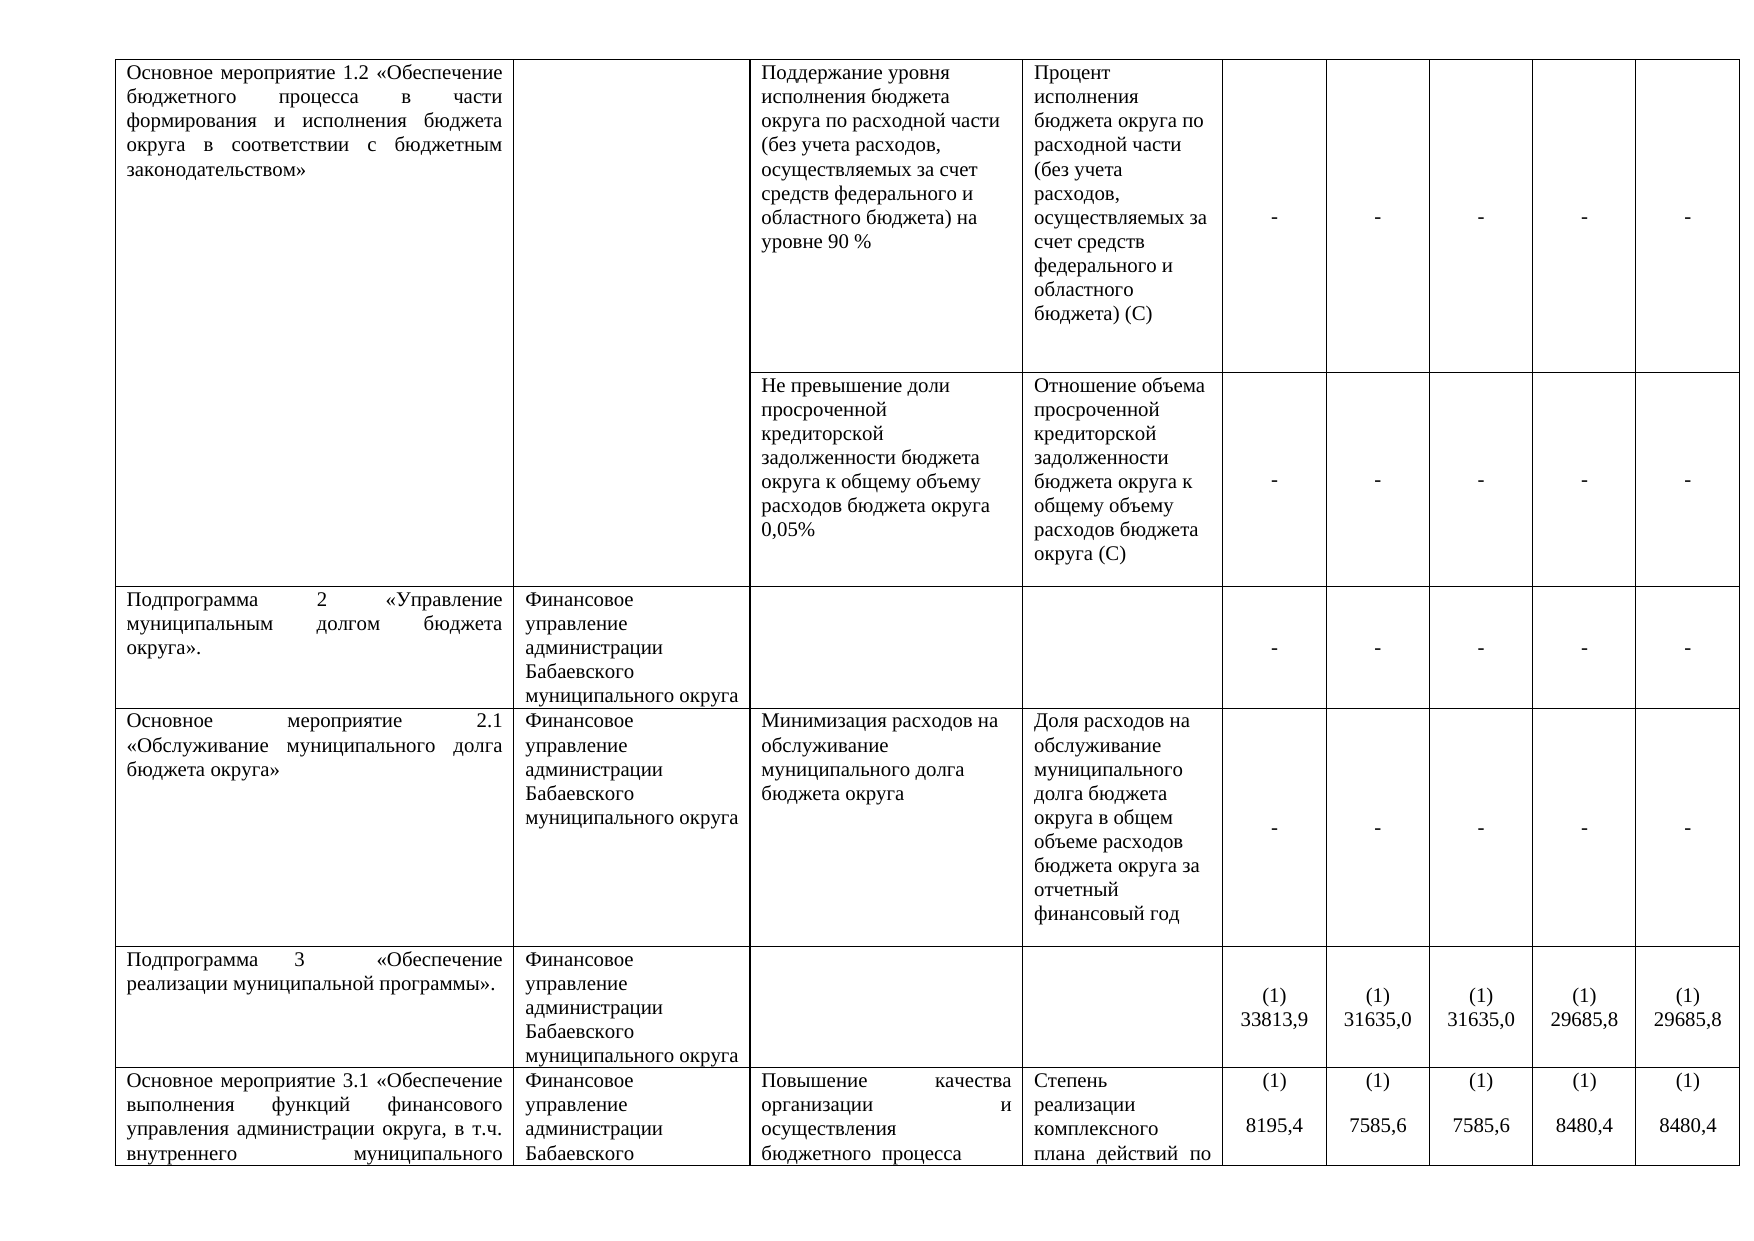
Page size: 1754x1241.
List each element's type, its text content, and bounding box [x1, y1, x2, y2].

table_cell Поддержание уровня исполнения бюджета округа по расходной части (без учета расходов, осуществляемых за счет средств федерального и областного бюджета) на уровне 90 % [751, 60, 1022, 372]
table_cell Основное мероприятие 1.2 «Обеспечение бюджетного процесса в части формирования и исполнения бюджета округа в соответствии с бюджетным законодательством» [116, 60, 513, 586]
table_cell - [1223, 373, 1326, 586]
table_cell Финансовое управление администрации Бабаевского муниципального округа [514, 709, 749, 946]
table_cell (1) 8480,4 [1636, 1068, 1739, 1164]
table_cell - [1636, 709, 1739, 946]
table_cell (1) 8480,4 [1533, 1068, 1635, 1164]
table_cell - [1223, 709, 1326, 946]
table_cell - [1430, 373, 1532, 586]
table_cell (1) 7585,6 [1327, 1068, 1429, 1164]
table_cell Финансовое управление администрации Бабаевского муниципального округа [514, 947, 749, 1067]
table_cell - [1430, 587, 1532, 707]
table_cell - [1430, 60, 1532, 372]
table_cell (1) 31635,0 [1327, 947, 1429, 1067]
table_cell [751, 947, 1022, 1067]
table_cell [751, 587, 1022, 707]
table_cell Минимизация расходов на обслуживание муниципального долга бюджета округа [751, 709, 1022, 946]
table_cell (1) 33813,9 [1223, 947, 1326, 1067]
table_cell Подпрограмма 2 «Управление муниципальным долгом бюджета округа». [116, 587, 513, 707]
table_cell - [1327, 373, 1429, 586]
table_cell - [1533, 587, 1635, 707]
table_cell - [1223, 60, 1326, 372]
table_cell - [1533, 709, 1635, 946]
table_cell - [1327, 709, 1429, 946]
table_cell - [1430, 709, 1532, 946]
table_cell Основное мероприятие 2.1 «Обслуживание муниципального долга бюджета округа» [116, 709, 513, 946]
table_cell - [1636, 60, 1739, 372]
table_cell (1) 8195,4 [1223, 1068, 1326, 1164]
table_cell - [1636, 373, 1739, 586]
table_cell [1023, 947, 1222, 1067]
table_cell [1023, 587, 1222, 707]
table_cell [116, 1068, 513, 1164]
table_cell - [1223, 587, 1326, 707]
table_cell Процент исполнения бюджета округа по расходной части (без учета расходов, осуществляемых за счет средств федерального и областного бюджета) (С) [1023, 60, 1222, 372]
table_cell Не превышение доли просроченной кредиторской задолженности бюджета округа к общему объему расходов бюджета округа 0,05% [751, 373, 1022, 586]
table_cell - [1327, 60, 1429, 372]
table_cell Доля расходов на обслуживание муниципального долга бюджета округа в общем объеме расходов бюджета округа за отчетный финансовый год [1023, 709, 1222, 946]
table_cell - [1327, 587, 1429, 707]
table_cell (1) 29685,8 [1533, 947, 1635, 1067]
table_cell (1) 29685,8 [1636, 947, 1739, 1067]
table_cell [751, 1068, 1022, 1164]
table_cell Отношение объема просроченной кредиторской задолженности бюджета округа к общему объему расходов бюджета округа (С) [1023, 373, 1222, 586]
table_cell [1023, 1068, 1222, 1164]
table_cell - [1533, 373, 1635, 586]
table_cell Финансовое управление администрации Бабаевского муниципального округа [514, 587, 749, 707]
table_cell (1) 7585,6 [1430, 1068, 1532, 1164]
table_cell (1) 31635,0 [1430, 947, 1532, 1067]
table_cell Подпрограмма 3 «Обеспечение реализации муниципальной программы». [116, 947, 513, 1067]
table_cell - [1533, 60, 1635, 372]
table_cell - [1636, 587, 1739, 707]
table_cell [514, 1068, 749, 1164]
